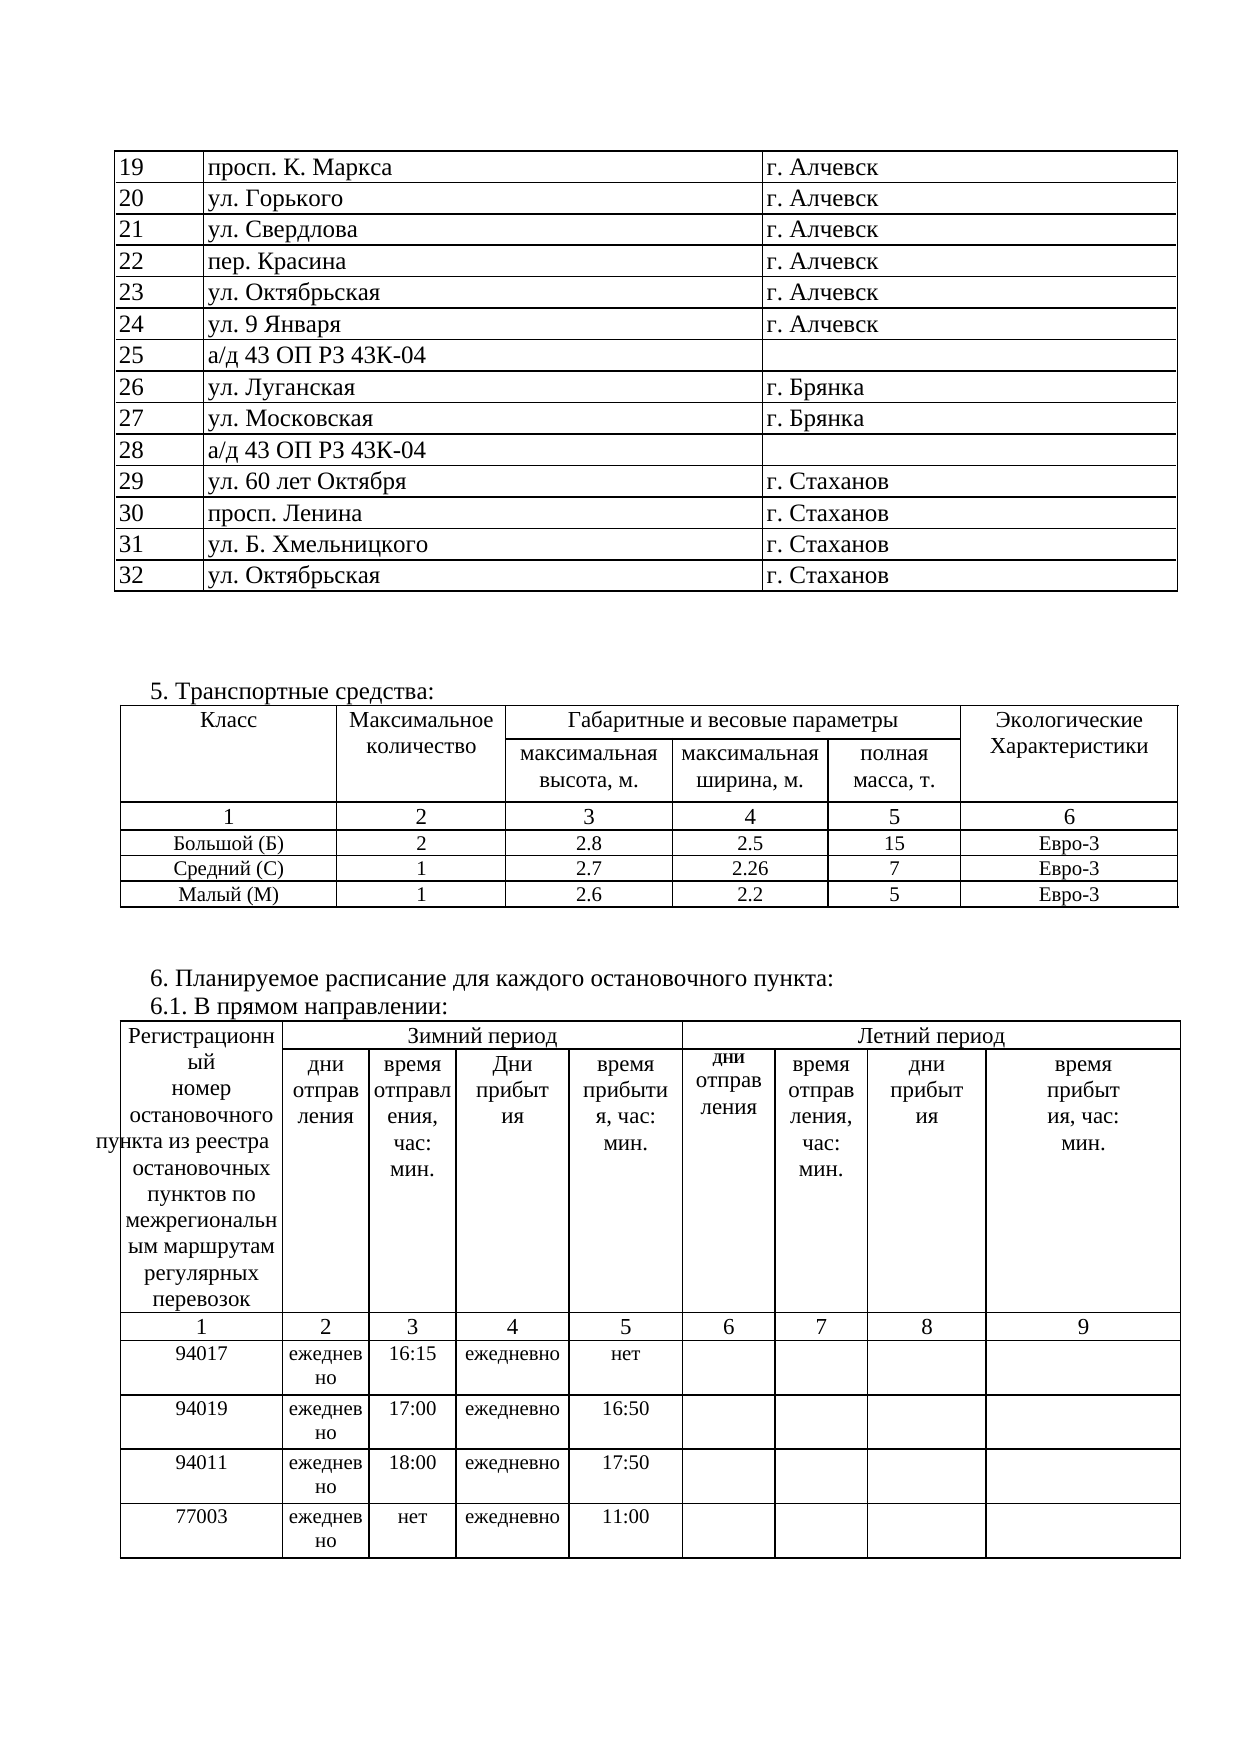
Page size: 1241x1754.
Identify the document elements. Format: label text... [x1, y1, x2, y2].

table_cell ул. Октябрьская [204, 277, 762, 307]
table_cell г. Алчевск [763, 244, 1177, 276]
table_cell время прибыти я, час: мин. [570, 1050, 682, 1312]
table_cell 3 [370, 1313, 455, 1339]
table_cell [987, 1341, 1180, 1394]
table_header Экологические Характеристики [961, 706, 1177, 801]
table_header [121, 1022, 282, 1312]
table_cell ул. Свердлова [204, 215, 762, 244]
table_cell 5 [829, 803, 960, 829]
table_cell [776, 1504, 867, 1557]
table_cell 21 [115, 214, 203, 244]
table_cell г. Стаханов [763, 528, 1177, 559]
table_cell [776, 1450, 867, 1503]
table_cell 2 [283, 1313, 368, 1339]
table_cell 2 [337, 803, 505, 829]
table_cell 26 [115, 371, 203, 402]
table_cell 32 [115, 560, 203, 590]
table_cell [987, 1504, 1180, 1557]
table_cell максимальная высота, м. [506, 740, 672, 801]
table_cell 94019 [121, 1396, 282, 1448]
table_cell ул. Октябрьская [204, 561, 762, 590]
table_cell 2.6 [506, 882, 672, 906]
table_cell Малый (М) [121, 882, 336, 906]
table_cell 8 [868, 1313, 985, 1339]
table_cell Евро-3 [961, 856, 1177, 880]
table_cell пер. Красина [204, 246, 762, 276]
table_cell 5 [829, 882, 960, 906]
table_cell а/д 43 ОП РЗ 43К-04 [204, 340, 762, 370]
table_cell ежедневно [283, 1504, 368, 1557]
table_cell 2.26 [673, 856, 827, 880]
table_cell г. Алчевск [763, 307, 1177, 339]
table_cell 9 [987, 1313, 1180, 1339]
table_cell 11:00 [570, 1504, 682, 1557]
table_cell ежедневно [457, 1504, 568, 1557]
table_cell 5 [570, 1313, 682, 1339]
table_cell просп. Ленина [204, 498, 762, 527]
table_cell ул. Б. Хмельницкого [204, 529, 762, 559]
table_cell [776, 1396, 867, 1448]
table_cell [868, 1450, 985, 1503]
table_cell 7 [829, 856, 960, 880]
table_cell 27 [115, 403, 203, 433]
table_cell г. Алчевск [763, 213, 1177, 244]
table_cell [683, 1396, 774, 1448]
table_cell максимальная ширина, м. [673, 740, 827, 801]
table_cell нет [370, 1504, 455, 1557]
table_cell [987, 1450, 1180, 1503]
table_header Летний период [683, 1022, 1180, 1048]
table_cell 28 [115, 434, 203, 464]
table_cell [776, 1341, 867, 1394]
table_cell г. Брянка [763, 402, 1177, 433]
table_cell [868, 1341, 985, 1394]
table_cell ежедневно [283, 1396, 368, 1448]
text 5. Транспортные средства: [150, 676, 1090, 704]
table_cell 1 [121, 1313, 282, 1339]
table_cell [683, 1450, 774, 1503]
table_cell ул. 9 Января [204, 309, 762, 339]
table_cell г. Стаханов [763, 496, 1177, 527]
table_cell 6 [683, 1313, 774, 1339]
table_cell 30 [115, 497, 203, 527]
table_cell г. Брянка [763, 370, 1177, 402]
table_header Максимальное количество [337, 706, 505, 801]
table_cell 2.7 [506, 856, 672, 880]
table_cell нет [570, 1341, 682, 1394]
table_cell г. Алчевск [763, 152, 1177, 181]
table_cell дни отправ ления [283, 1050, 368, 1312]
table_cell 4 [673, 803, 827, 829]
table_cell Большой (Б) [121, 831, 336, 855]
table_cell [763, 339, 1177, 370]
text 6. Планируемое расписание для каждого остановочного пункта: [150, 963, 1090, 991]
table_cell полная масса, т. [829, 740, 960, 801]
table_cell время отправ ления, час: мин. [776, 1050, 867, 1312]
table_cell 16:15 [370, 1341, 455, 1394]
table_cell 17:00 [370, 1396, 455, 1448]
table_cell ул. Горького [204, 183, 762, 213]
table_cell 20 [115, 183, 203, 213]
table_cell ул. Московская [204, 403, 762, 433]
table_cell ежедневно [283, 1450, 368, 1503]
table_cell 16:50 [570, 1396, 682, 1448]
table_cell г. Алчевск [763, 276, 1177, 307]
table_cell 94011 [121, 1450, 282, 1503]
table_cell 25 [115, 340, 203, 370]
table_cell 17:50 [570, 1450, 682, 1503]
table_cell 1 [337, 882, 505, 906]
table_cell просп. К. Маркса [204, 152, 762, 181]
table_cell 1 [337, 856, 505, 880]
table_cell 19 [115, 152, 203, 181]
table_cell 22 [115, 245, 203, 276]
table_cell 7 [776, 1313, 867, 1339]
table_cell Евро-3 [961, 831, 1177, 855]
table_cell г. Алчевск [763, 181, 1177, 213]
table_cell ежедневно [457, 1341, 568, 1394]
table_cell [868, 1504, 985, 1557]
table_cell ежедневно [457, 1450, 568, 1503]
table_cell Дни прибыт ия [457, 1050, 568, 1312]
table_cell 18:00 [370, 1450, 455, 1503]
table_cell а/д 43 ОП РЗ 43К-04 [204, 435, 762, 464]
table_cell 31 [115, 529, 203, 559]
table_cell Евро-3 [961, 882, 1177, 906]
table_cell 2.5 [673, 831, 827, 855]
table_cell г. Стаханов [763, 465, 1177, 496]
table_cell [683, 1504, 774, 1557]
table_cell 94017 [121, 1341, 282, 1394]
table_cell 1 [121, 803, 336, 829]
table_cell г. Стаханов [763, 559, 1177, 590]
table_cell 29 [115, 466, 203, 496]
table_cell 23 [115, 277, 203, 307]
table_cell 2.8 [506, 831, 672, 855]
table_cell 77003 [121, 1504, 282, 1557]
table_cell дни прибыт ия [868, 1050, 985, 1312]
table_cell 24 [115, 308, 203, 339]
table_cell 3 [506, 803, 672, 829]
table_cell 15 [829, 831, 960, 855]
table_cell ул. 60 лет Октября [204, 466, 762, 496]
table_cell [987, 1396, 1180, 1448]
table_cell ежедневно [283, 1341, 368, 1394]
table_cell 2 [337, 831, 505, 855]
table_cell [868, 1396, 985, 1448]
table_cell время прибыт ия, час: мин. [987, 1050, 1180, 1312]
table_header Зимний период [283, 1022, 682, 1048]
text 6.1. В прямом направлении: [150, 991, 1090, 1020]
table_cell [683, 1341, 774, 1394]
table_cell время отправл ения, час: мин. [370, 1050, 455, 1312]
table_cell Средний (С) [121, 856, 336, 880]
table_cell 4 [457, 1313, 568, 1339]
table_cell ул. Луганская [204, 372, 762, 402]
table_cell ежедневно [457, 1396, 568, 1448]
table_cell [763, 433, 1177, 464]
table_cell 2.2 [673, 882, 827, 906]
table_cell ДНИ отправ ления [683, 1050, 774, 1312]
table_header Габаритные и весовые параметры [506, 706, 960, 738]
table_header Класс [121, 706, 336, 801]
table_cell 6 [961, 803, 1177, 829]
